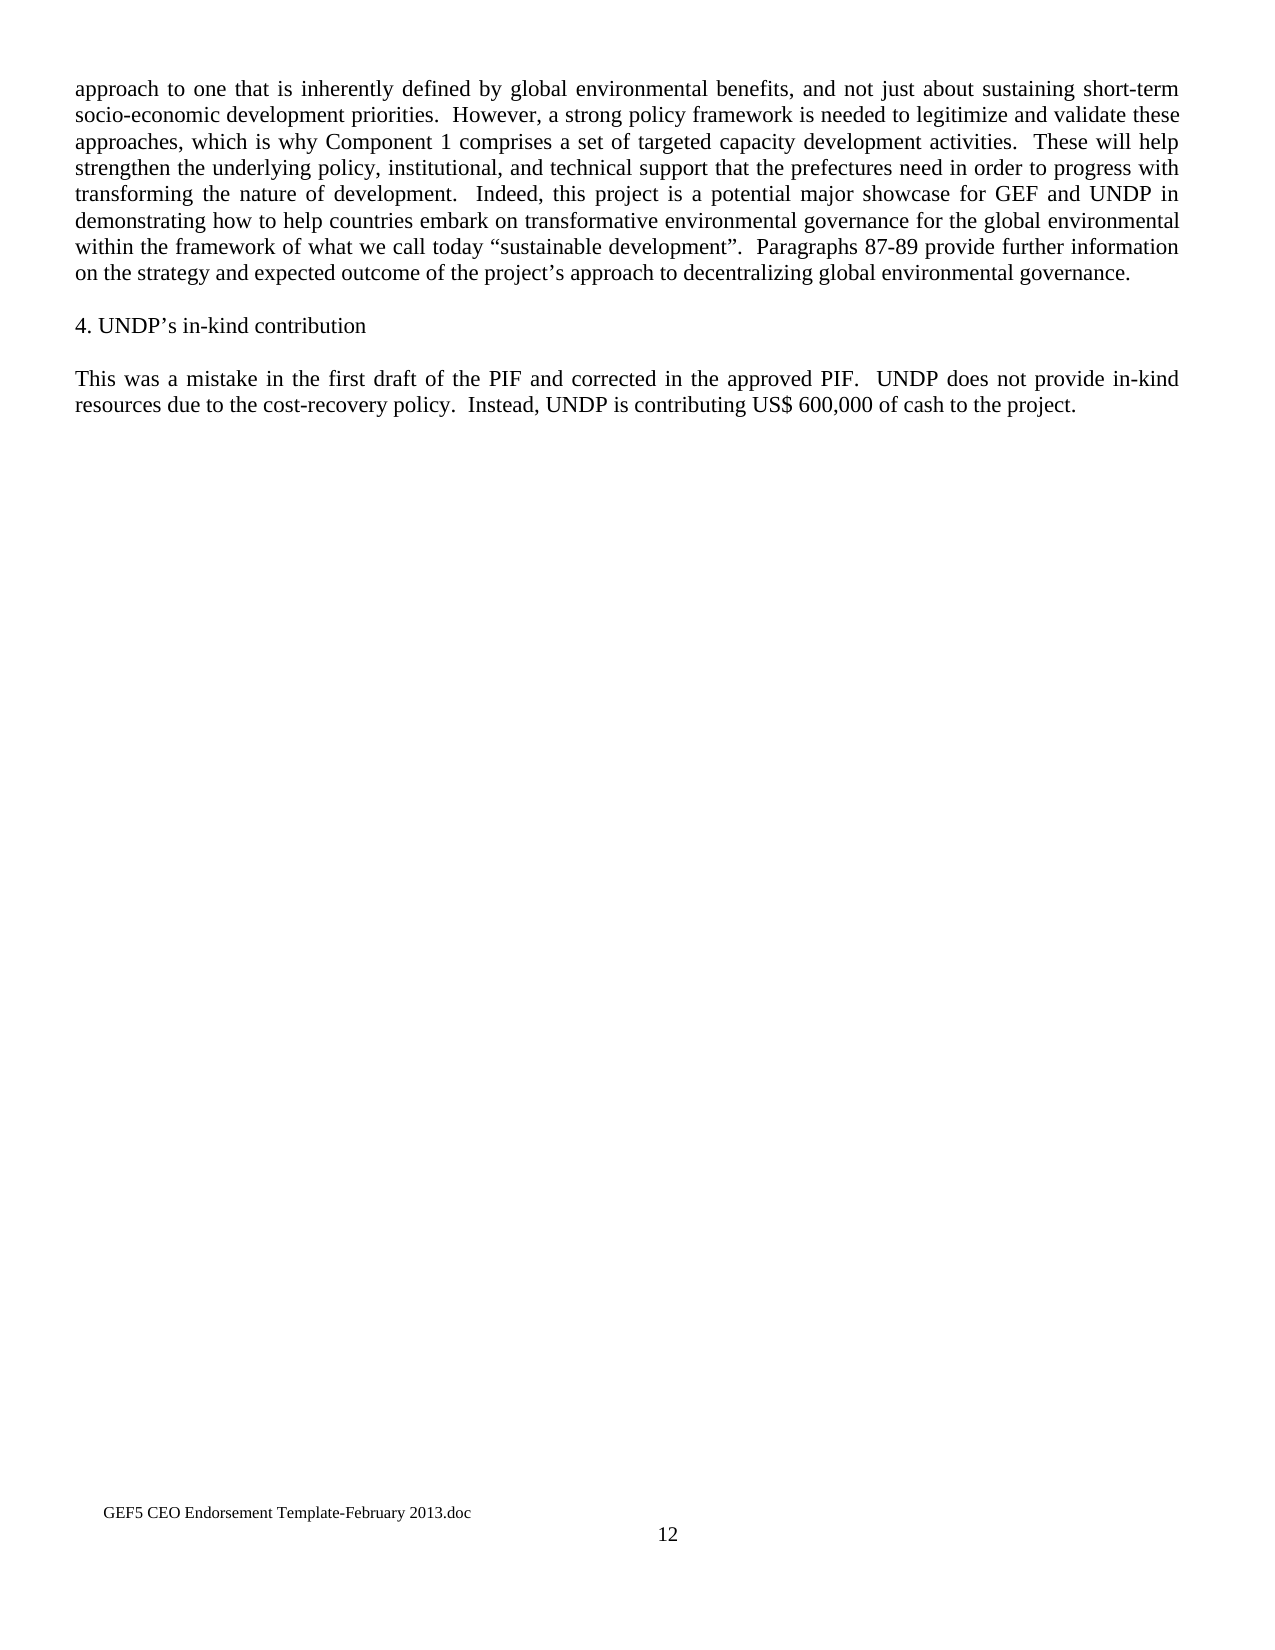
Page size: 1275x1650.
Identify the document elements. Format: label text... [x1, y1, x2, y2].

text This was a mistake in the first draft of the PIF and corrected in the approved PIF. UNDP does not provide in-kind resources due to the cost-recovery policy. Instead, UNDP is contributing US$ 600,000 of cash to the project. [75, 365, 1181, 418]
text 4. UNDP’s in-kind contribution [75, 312, 1181, 338]
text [75, 75, 1181, 286]
